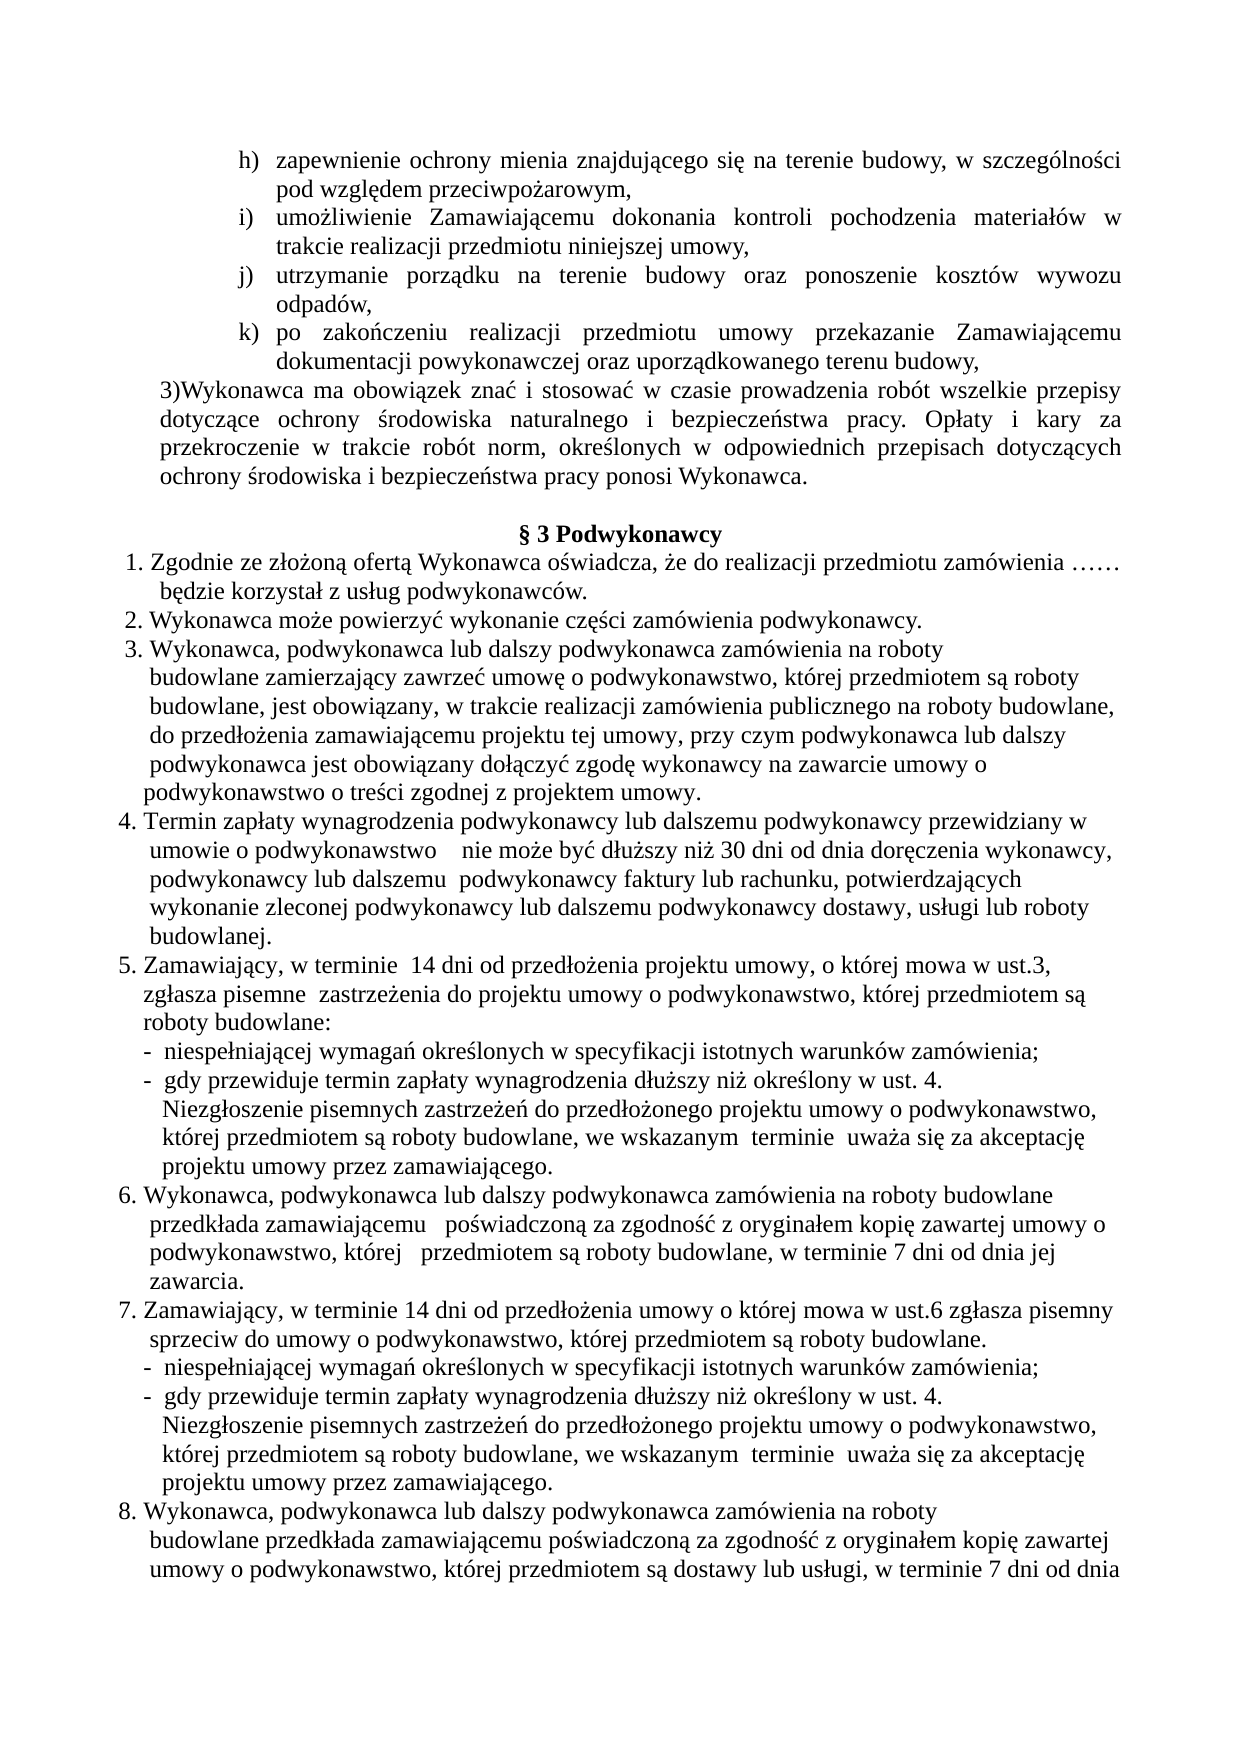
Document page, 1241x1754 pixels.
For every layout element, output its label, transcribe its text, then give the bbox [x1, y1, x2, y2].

text budowlane przedkłada zamawiającemu poświadczoną za zgodność z oryginałem kopię zawartej [118, 1525, 1122, 1554]
text podwykonawstwo o treści zgodnej z projektem umowy. [118, 777, 1122, 806]
text Niezgłoszenie pisemnych zastrzeżeń do przedłożonego projektu umowy o podwykonawstwo, [118, 1410, 1122, 1439]
text zgłasza pisemne zastrzeżenia do projektu umowy o podwykonawstwo, której przedmiotem są [118, 979, 1122, 1007]
text 8. Wykonawca, podwykonawca lub dalszy podwykonawca zamówienia na roboty [118, 1496, 1122, 1525]
text - gdy przewiduje termin zapłaty wynagrodzenia dłuższy niż określony w ust. 4. [118, 1381, 1122, 1410]
text przedkłada zamawiającemu poświadczoną za zgodność z oryginałem kopię zawartej umowy o [118, 1209, 1122, 1237]
text Niezgłoszenie pisemnych zastrzeżeń do przedłożonego projektu umowy o podwykonawstwo, [118, 1094, 1122, 1122]
text sprzeciw do umowy o podwykonawstwo, której przedmiotem są roboty budowlane. [118, 1324, 1122, 1352]
text 1. Zgodnie ze złożoną ofertą Wykonawca oświadcza, że do realizacji przedmiotu zamówienia ……będzie korzystał z usług podwykonawców. [118, 547, 1122, 605]
text - niespełniającej wymagań określonych w specyfikacji istotnych warunków zamówienia; [118, 1352, 1122, 1381]
text 5. Zamawiający, w terminie 14 dni od przedłożenia projektu umowy, o której mowa w ust.3, [118, 950, 1122, 979]
text 4. Termin zapłaty wynagrodzenia podwykonawcy lub dalszemu podwykonawcy przewidziany w [118, 806, 1122, 835]
text której przedmiotem są roboty budowlane, we wskazanym terminie uważa się za akceptację [118, 1122, 1122, 1151]
text roboty budowlane: [118, 1007, 1122, 1036]
text 3. Wykonawca, podwykonawca lub dalszy podwykonawca zamówienia na roboty [118, 634, 1122, 662]
list utrzymanie porządku na terenie budowy oraz ponoszenie kosztów wywozu odpadów, [238, 260, 1122, 317]
text do przedłożenia zamawiającemu projektu tej umowy, przy czym podwykonawca lub dalszy [118, 720, 1122, 749]
list po zakończeniu realizacji przedmiotu umowy przekazanie Zamawiającemu dokumentacji powykonawczej oraz uporządkowanego terenu budowy, [238, 317, 1122, 375]
text budowlanej. [118, 921, 1122, 950]
list zapewnienie ochrony mienia znajdującego się na terenie budowy, w szczególności pod względem przeciwpożarowym, [238, 145, 1122, 202]
text - gdy przewiduje termin zapłaty wynagrodzenia dłuższy niż określony w ust. 4. [118, 1065, 1122, 1094]
text podwykonawstwo, której przedmiotem są roboty budowlane, w terminie 7 dni od dnia jej [118, 1237, 1122, 1266]
text 6. Wykonawca, podwykonawca lub dalszy podwykonawca zamówienia na roboty budowlane [118, 1180, 1122, 1209]
text zawarcia. [118, 1266, 1122, 1295]
text umowie o podwykonawstwo nie może być dłuższy niż 30 dni od dnia doręczenia wykonawcy, [118, 835, 1122, 864]
text umowy o podwykonawstwo, której przedmiotem są dostawy lub usługi, w terminie 7 dni od dnia [118, 1554, 1122, 1582]
text projektu umowy przez zamawiającego. [118, 1467, 1122, 1496]
list umożliwienie Zamawiającemu dokonania kontroli pochodzenia materiałów w trakcie realizacji przedmiotu niniejszej umowy, [238, 202, 1122, 260]
text podwykonawca jest obowiązany dołączyć zgodę wykonawcy na zawarcie umowy o [118, 749, 1122, 777]
text której przedmiotem są roboty budowlane, we wskazanym terminie uważa się za akceptację [118, 1439, 1122, 1467]
text podwykonawcy lub dalszemu podwykonawcy faktury lub rachunku, potwierdzających [118, 864, 1122, 892]
text budowlane, jest obowiązany, w trakcie realizacji zamówienia publicznego na roboty budowlane, [118, 691, 1122, 720]
list Wykonawca ma obowiązek znać i stosować w czasie prowadzenia robót wszelkie przepisy dotyczące ochrony środowiska naturalnego i bezpieczeństwa pracy. Opłaty i kary za przekroczenie w trakcie robót norm, określonych w odpowiednich przepisach dotyczących ochrony środowiska i bezpieczeństwa pracy ponosi Wykonawca. [159, 375, 1122, 490]
text 2. Wykonawca może powierzyć wykonanie części zamówienia podwykonawcy. [118, 605, 1122, 634]
text budowlane zamierzający zawrzeć umowę o podwykonawstwo, której przedmiotem są roboty [118, 662, 1122, 691]
text § 3 Podwykonawcy [118, 519, 1122, 547]
text wykonanie zleconej podwykonawcy lub dalszemu podwykonawcy dostawy, usługi lub roboty [118, 892, 1122, 921]
text - niespełniającej wymagań określonych w specyfikacji istotnych warunków zamówienia; [118, 1036, 1122, 1065]
text projektu umowy przez zamawiającego. [118, 1151, 1122, 1180]
text 7. Zamawiający, w terminie 14 dni od przedłożenia umowy o której mowa w ust.6 zgłasza pisemny [118, 1295, 1122, 1324]
